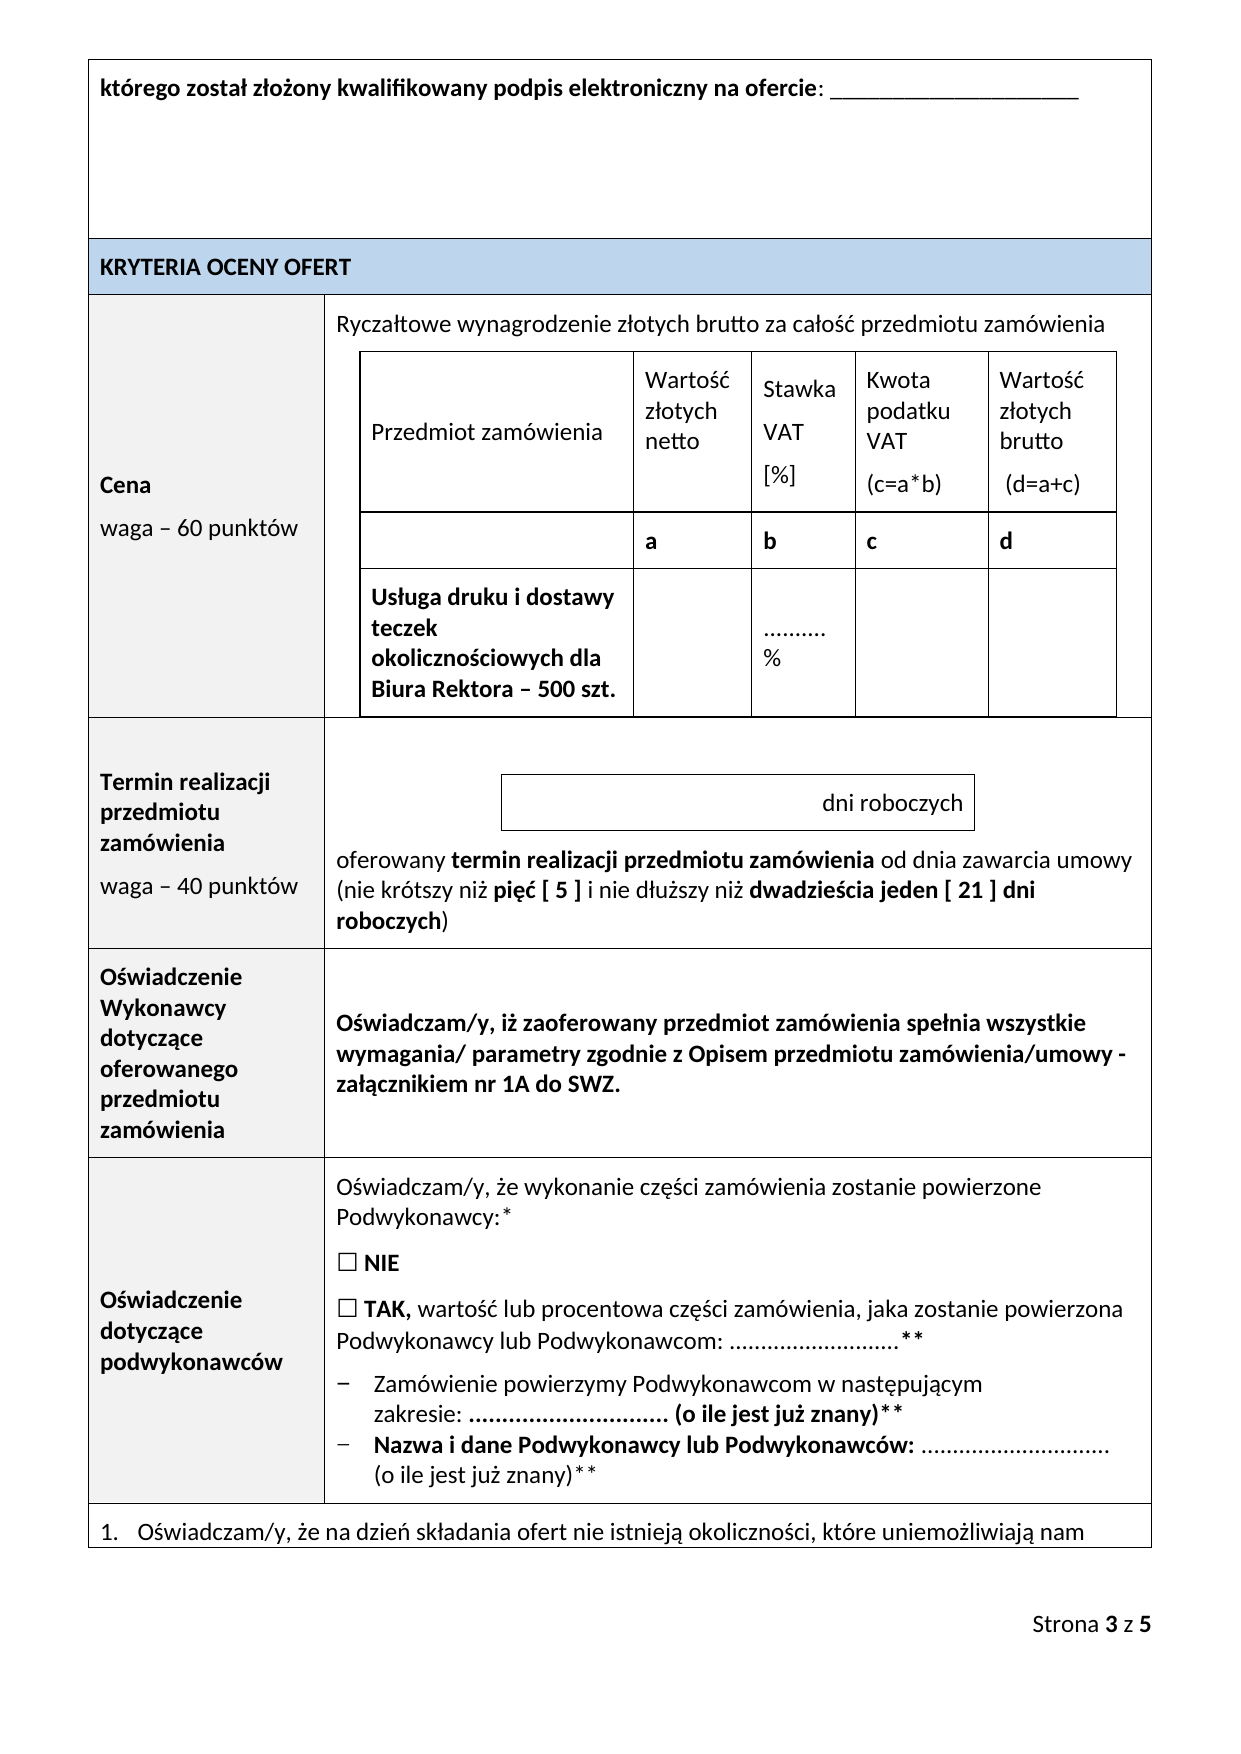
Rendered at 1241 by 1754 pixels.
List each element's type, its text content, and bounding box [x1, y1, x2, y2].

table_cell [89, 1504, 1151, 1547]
table_cell Oświadczenie Wykonawcy dotyczące oferowanego przedmiotu zamówienia [89, 949, 324, 1157]
table_cell oferowany termin realizacji przedmiotu zamówienia od dnia zawarcia umowy (nie krótszy niż pięć [ 5 ] i nie dłuższy niż dwadzieścia jeden [ 21 ] dni roboczych) [325, 718, 1151, 948]
table_cell Oświadczam/y, iż zaoferowany przedmiot zamówienia spełnia wszystkie wymagania/ parametry zgodnie z Opisem przedmiotu zamówienia/umowy - załącznikiem nr 1A do SWZ. [325, 949, 1151, 1157]
table_cell KRYTERIA OCENY OFERT [89, 239, 1151, 294]
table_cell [89, 60, 1151, 238]
table_cell Termin realizacji przedmiotu zamówienia waga – 40 punktów [89, 718, 324, 948]
table_cell Oświadczam/y, że wykonanie części zamówienia zostanie powierzone Podwykonawcy:* NIE TAK, wartość lub procentowa części zamówienia, jaka zostanie powierzona Podwykonawcy lub Podwykonawcom: ...........................** Zamówienie powierzymy Podwykonawcom w następującym zakresie: .............................. (o ile jest już znany)** Nazwa i dane Podwykonawcy lub Podwykonawców: .............................. (o ile jest już znany)** [325, 1158, 1151, 1502]
table_cell Cena waga – 60 punktów [89, 295, 324, 717]
table_cell Ryczałtowe wynagrodzenie złotych brutto za całość przedmiotu zamówienia [325, 295, 1151, 717]
table_cell Oświadczenie dotyczące podwykonawców [89, 1158, 324, 1502]
